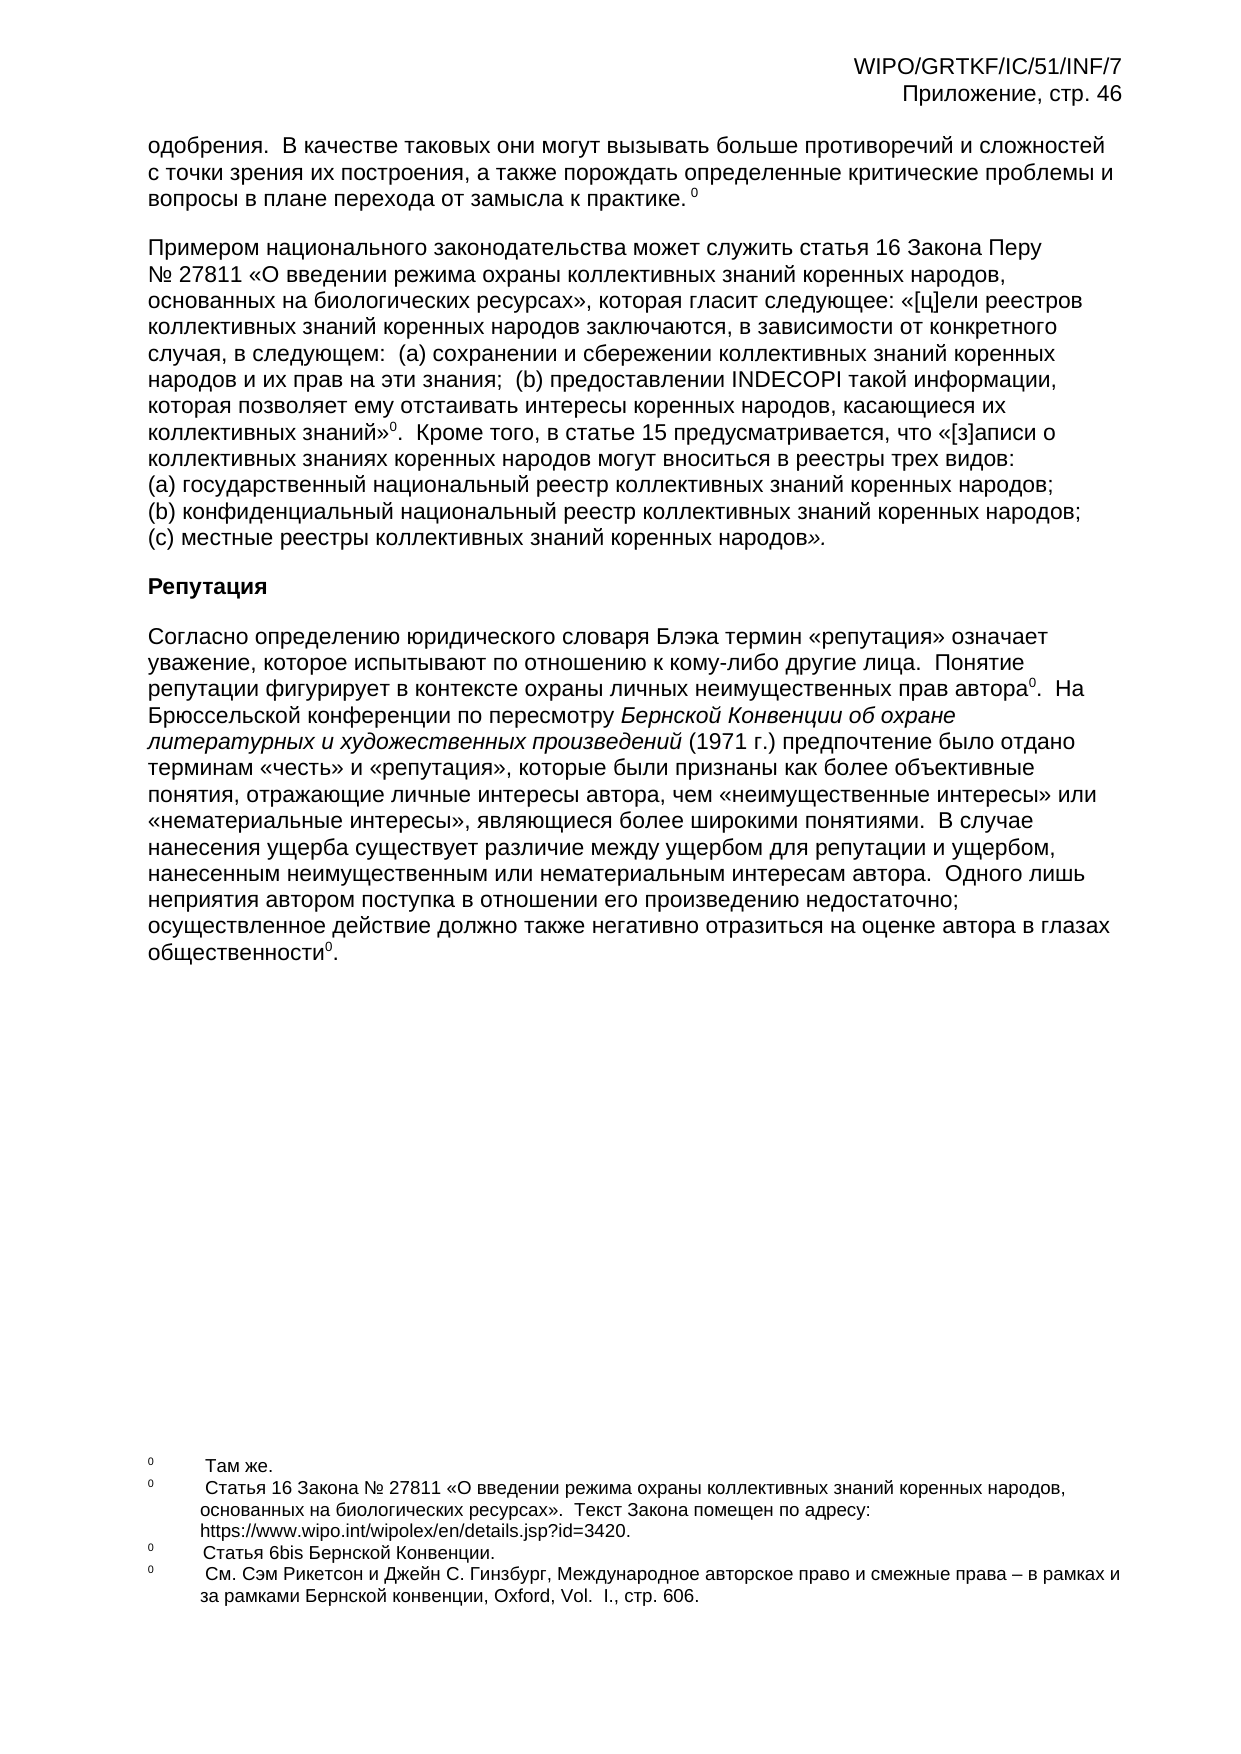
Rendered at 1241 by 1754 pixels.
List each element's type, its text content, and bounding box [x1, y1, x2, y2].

text Примером национального законодательства может служить статья 16 Закона Перу № 27811 «О введении режима охраны коллективных знаний коренных народов, основанных на биологических ресурсах», которая гласит следующее: «[ц]ели реестров коллективных знаний коренных народов заключаются, в зависимости от конкретного случая, в следующем: (а) сохранении и сбережении коллективных знаний коренных народов и их прав на эти знания; (b) предоставлении INDECOPI такой информации, которая позволяет ему отстаивать интересы коренных народов, касающиеся их коллективных знаний». Кроме того, в статье 15 предусматривается, что «[з]аписи о коллективных знаниях коренных народов могут вноситься в реестры трех видов: (а) государственный национальный реестр коллективных знаний коренных народов; (b) конфиденциальный национальный реестр коллективных знаний коренных народов; (c) местные реестры коллективных знаний коренных народов». [148, 234, 1122, 550]
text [148, 132, 1122, 211]
subtitle Репутация [148, 573, 1122, 600]
text Согласно определению юридического словаря Блэка термин «репутация» означает уважение, которое испытывают по отношению к кому-либо другие лица. Понятие репутации фигурирует в контексте охраны личных неимущественных прав автора. На Брюссельской конференции по пересмотру Бернской Конвенции об охране литературных и художественных произведений (1971 г.) предпочтение было отдано терминам «честь» и «репутация», которые были признаны как более объективные понятия, отражающие личные интересы автора, чем «неимущественные интересы» или «нематериальные интересы», являющиеся более широкими понятиями. В случае нанесения ущерба существует различие между ущербом для репутации и ущербом, нанесенным неимущественным или нематериальным интересам автора. Одного лишь неприятия автором поступка в отношении его произведению недостаточно; осуществленное действие должно также негативно отразиться на оценке автора в глазах общественности. [148, 623, 1122, 965]
